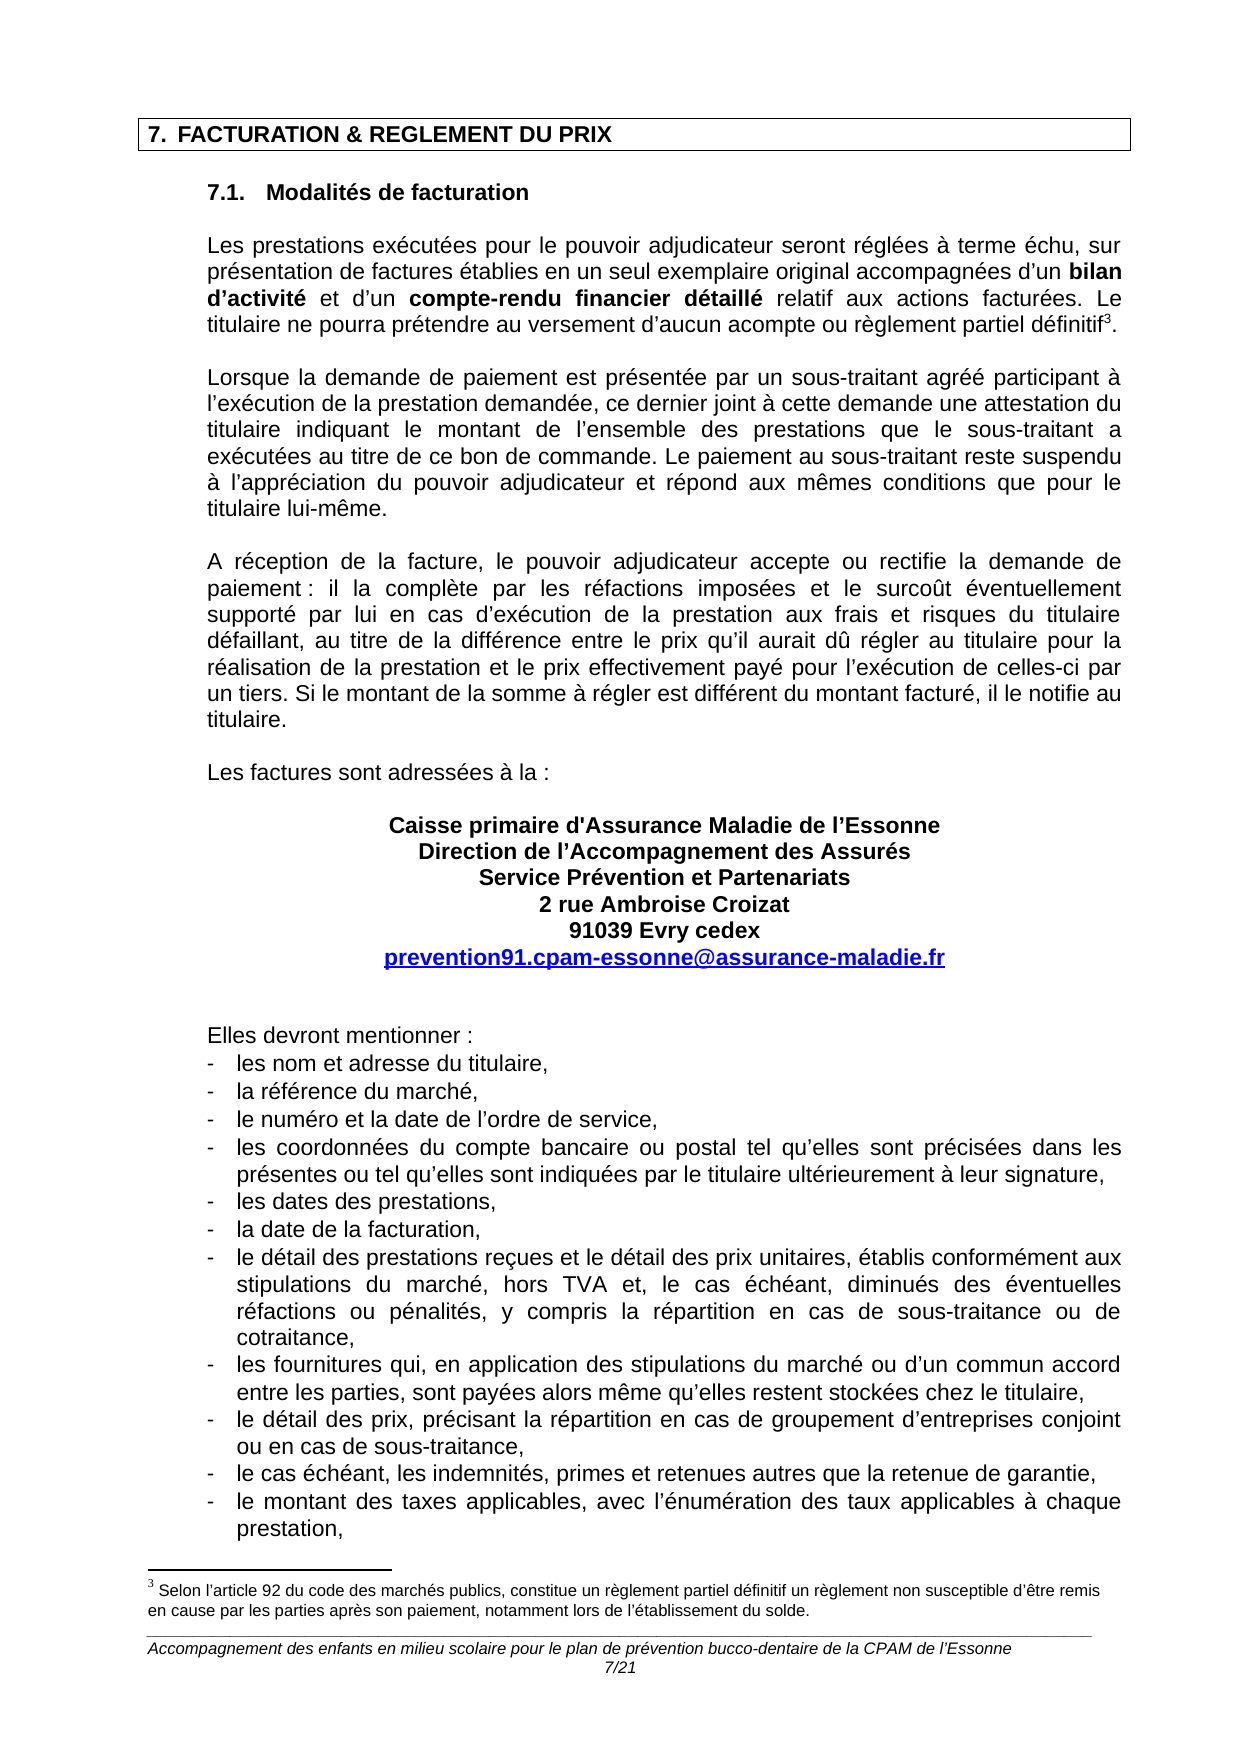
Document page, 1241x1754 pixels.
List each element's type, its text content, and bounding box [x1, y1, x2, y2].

text Les factures sont adressées à la : [207, 759, 1122, 785]
text Direction de l’Accompagnement des Assurés [207, 838, 1122, 864]
list Modalités de facturation [207, 179, 1122, 206]
text Caisse primaire d'Assurance Maladie de l’Essonne [207, 812, 1122, 838]
text Service Prévention et Partenariats [207, 864, 1122, 891]
list les fournitures qui, en application des stipulations du marché ou d’un commun accord entre les parties, sont payées alors même qu’elles restent stockées chez le titulaire, [207, 1350, 1122, 1405]
list le cas échéant, les indemnités, primes et retenues autres que la retenue de garantie, [207, 1459, 1122, 1487]
list la référence du marché, [207, 1077, 1122, 1105]
text A réception de la facture, le pouvoir adjudicateur accepte ou rectifie la demande de paiement : il la complète par les réfactions imposées et le surcoût éventuellement supporté par lui en cas d’exécution de la prestation aux frais et risques du titulaire défaillant, au titre de la différence entre le prix qu’il aurait dû régler au titulaire pour la réalisation de la prestation et le prix effectivement payé pour l’exécution de celles-ci par un tiers. Si le montant de la somme à régler est différent du montant facturé, il le notifie au titulaire. [207, 548, 1122, 733]
text 2 rue Ambroise Croizat [207, 891, 1122, 917]
list les nom et adresse du titulaire, [207, 1049, 1122, 1077]
list le montant des taxes applicables, avec l’énumération des taux applicables à chaque prestation, [207, 1487, 1122, 1542]
list les dates des prestations, [207, 1187, 1122, 1215]
list les coordonnées du compte bancaire ou postal tel qu’elles sont précisées dans les présentes ou tel qu’elles sont indiquées par le titulaire ultérieurement à leur signature, [207, 1133, 1122, 1187]
list le numéro et la date de l’ordre de service, [207, 1105, 1122, 1133]
text Elles devront mentionner : [207, 1022, 1122, 1049]
list la date de la facturation, [207, 1215, 1122, 1243]
text 91039 Evry cedex [207, 917, 1122, 943]
text prevention91.cpam-essonne@assurance-maladie.fr [207, 943, 1122, 970]
list le détail des prix, précisant la répartition en cas de groupement d’entreprises conjoint ou en cas de sous-traitance, [207, 1405, 1122, 1459]
text Lorsque la demande de paiement est présentée par un sous-traitant agréé participant à l’exécution de la prestation demandée, ce dernier joint à cette demande une attestation du titulaire indiquant le montant de l’ensemble des prestations que le sous-traitant a exécutées au titre de ce bon de commande. Le paiement au sous-traitant reste suspendu à l’appréciation du pouvoir adjudicateur et répond aux mêmes conditions que pour le titulaire lui-même. [207, 364, 1122, 522]
text Les prestations exécutées pour le pouvoir adjudicateur seront réglées à terme échu, sur présentation de factures établies en un seul exemplaire original accompagnées d’un bilan d’activité et d’un compte-rendu financier détaillé relatif aux actions facturées. Le titulaire ne pourra prétendre au versement d’aucun acompte ou règlement partiel définitif. [207, 232, 1122, 337]
list FACTURATION & REGLEMENT DU PRIX [139, 119, 1130, 150]
list le détail des prestations reçues et le détail des prix unitaires, établis conformément aux stipulations du marché, hors TVA et, le cas échéant, diminués des éventuelles réfactions ou pénalités, y compris la répartition en cas de sous-traitance ou de cotraitance, [207, 1243, 1122, 1350]
